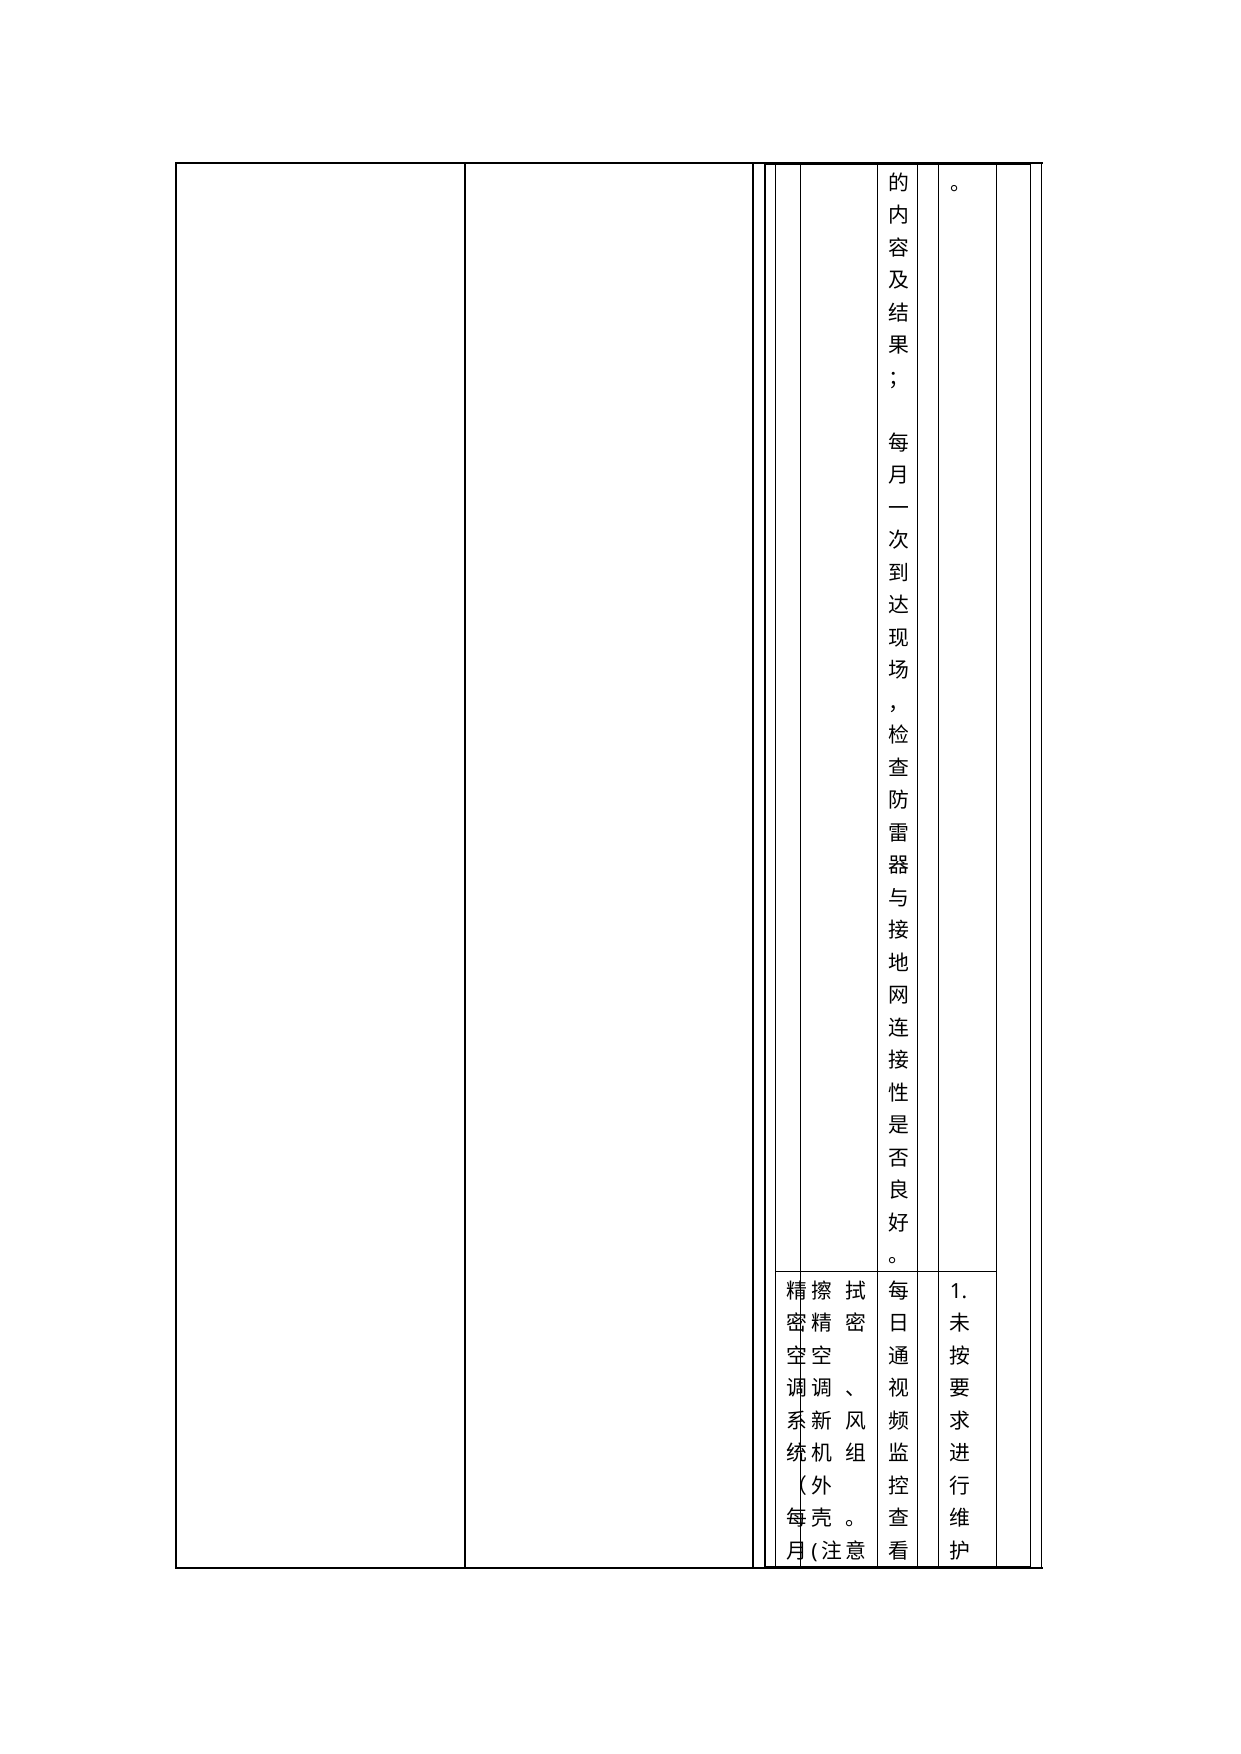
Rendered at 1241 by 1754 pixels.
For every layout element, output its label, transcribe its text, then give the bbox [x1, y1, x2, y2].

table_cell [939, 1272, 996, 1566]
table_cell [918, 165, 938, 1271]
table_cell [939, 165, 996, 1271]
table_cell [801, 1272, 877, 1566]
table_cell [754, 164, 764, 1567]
table_cell [466, 164, 752, 1567]
table_cell 1 [177, 164, 464, 1567]
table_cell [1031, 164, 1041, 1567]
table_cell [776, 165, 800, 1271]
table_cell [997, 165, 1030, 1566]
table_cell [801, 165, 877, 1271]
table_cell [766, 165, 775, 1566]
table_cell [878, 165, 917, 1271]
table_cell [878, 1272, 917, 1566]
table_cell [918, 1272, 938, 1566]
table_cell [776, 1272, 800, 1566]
